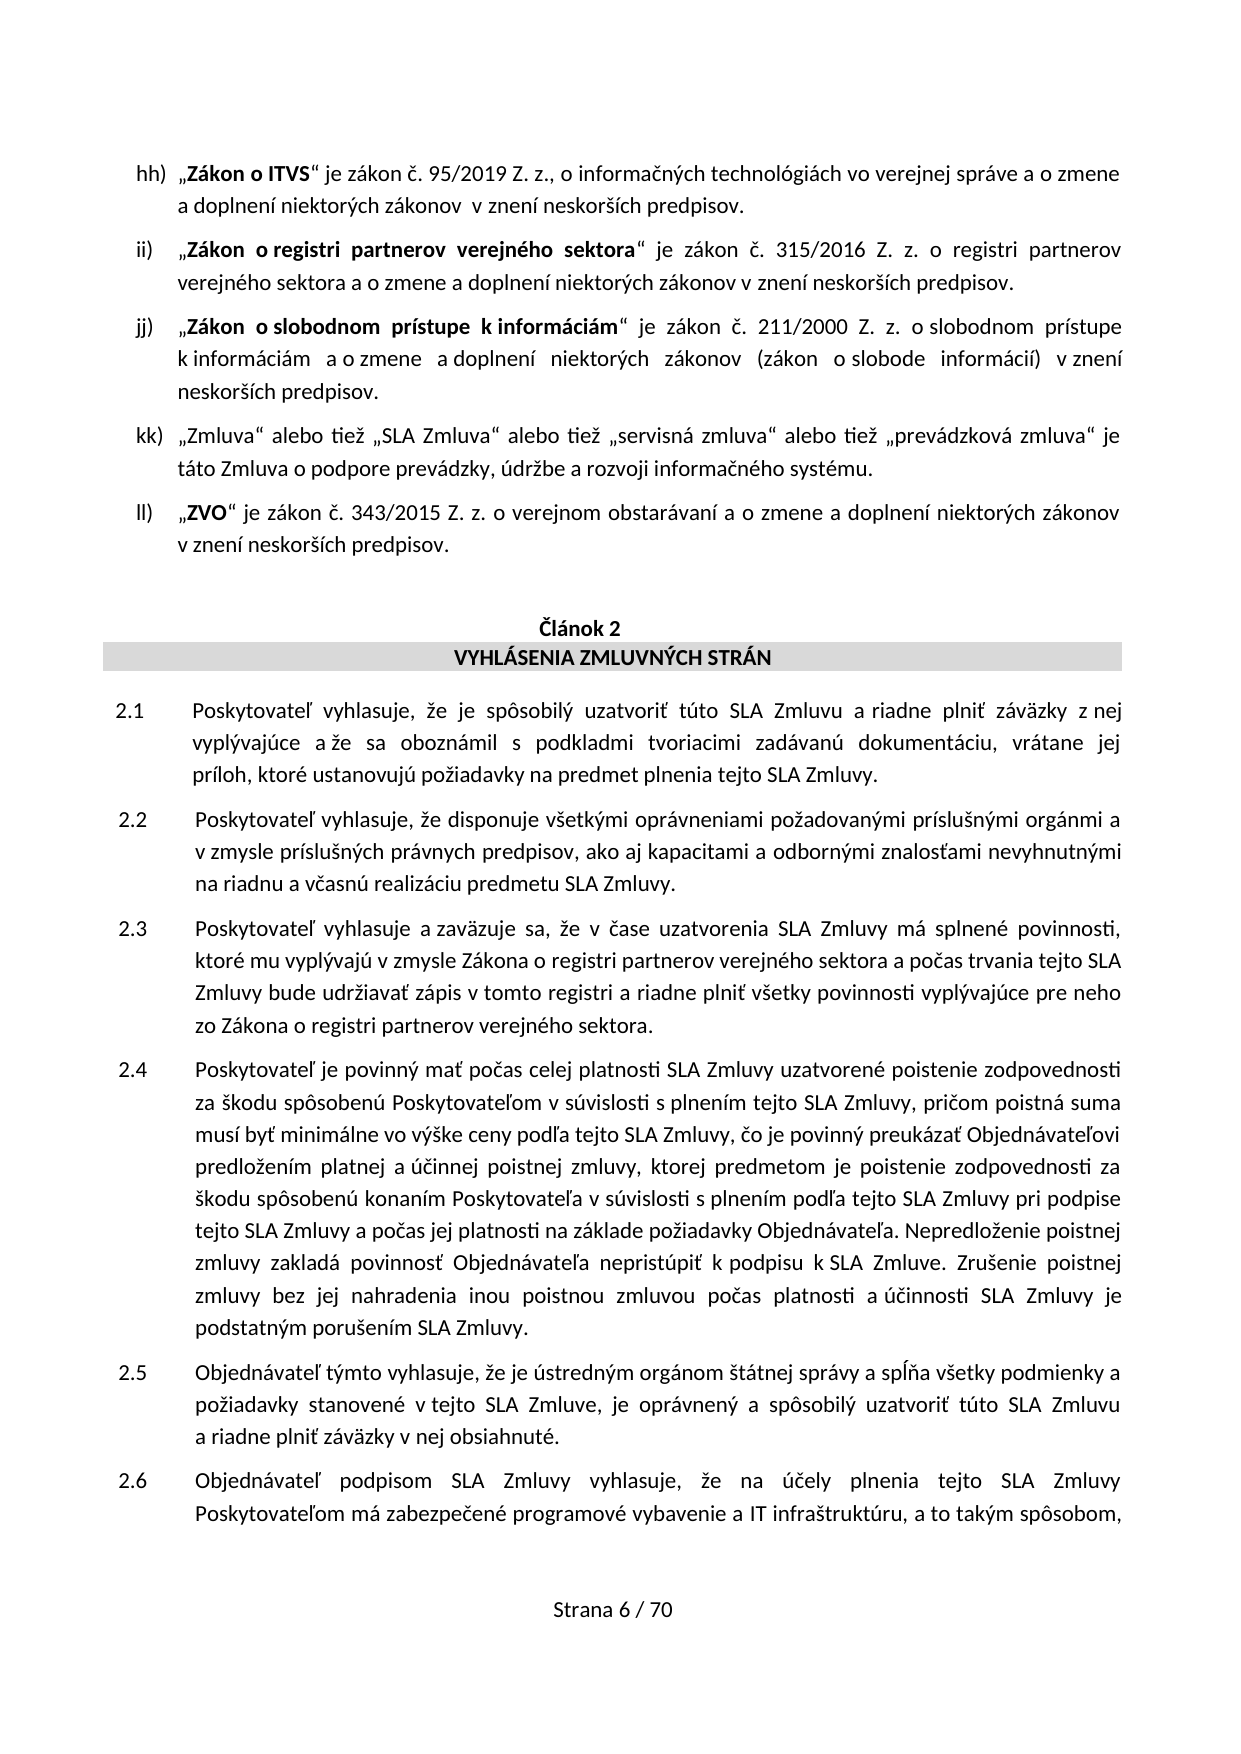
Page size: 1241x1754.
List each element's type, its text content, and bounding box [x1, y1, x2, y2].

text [118, 1467, 1122, 1527]
list „Zákon o registri partnerov verejného sektora“ je zákon č. 315/2016 Z. z. o registri partnerov verejného sektora a o zmene a doplnení niektorých zákonov v znení neskorších predpisov. [136, 236, 1122, 296]
list „Zmluva“ alebo tiež „SLA Zmluva“ alebo tiež „servisná zmluva“ alebo tiež „prevádzková zmluva“ je táto Zmluva o podpore prevádzky, údržbe a rozvoji informačného systému. [136, 421, 1122, 482]
text Poskytovateľ je povinný mať počas celej platnosti SLA Zmluvy uzatvorené poistenie zodpovednosti za škodu spôsobenú Poskytovateľom v súvislosti s plnením tejto SLA Zmluvy, pričom poistná suma musí byť minimálne vo výške ceny podľa tejto SLA Zmluvy, čo je povinný preukázať Objednávateľovi predložením platnej a účinnej poistnej zmluvy, ktorej predmetom je poistenie zodpovednosti za škodu spôsobenú konaním Poskytovateľa v súvislosti s plnením podľa tejto SLA Zmluvy pri podpise tejto SLA Zmluvy a počas jej platnosti na základe požiadavky Objednávateľa. Nepredloženie poistnej zmluvy zakladá povinnosť Objednávateľa nepristúpiť k podpisu k SLA Zmluve. Zrušenie poistnej zmluvy bez jej nahradenia inou poistnou zmluvou počas platnosti a účinnosti SLA Zmluvy je podstatným porušením SLA Zmluvy. [118, 1055, 1122, 1341]
list „Zákon o slobodnom prístupe k informáciám“ je zákon č. 211/2000 Z. z. o slobodnom prístupe k informáciám a o zmene a doplnení niektorých zákonov (zákon o slobode informácií) v znení neskorších predpisov. [136, 312, 1122, 405]
text Poskytovateľ vyhlasuje, že je spôsobilý uzatvoriť túto SLA Zmluvu a riadne plniť záväzky z nej vyplývajúce a že sa oboznámil s podkladmi tvoriacimi zadávanú dokumentáciu, vrátane jej príloh, ktoré ustanovujú požiadavky na predmet plnenia tejto SLA Zmluvy. [115, 696, 1122, 788]
text VYHLÁSENIA ZMLUVNÝCH STRÁN [103, 642, 1122, 671]
text Poskytovateľ vyhlasuje, že disponuje všetkými oprávneniami požadovanými príslušnými orgánmi a v zmysle príslušných právnych predpisov, ako aj kapacitami a odbornými znalosťami nevyhnutnými na riadnu a včasnú realizáciu predmetu SLA Zmluvy. [118, 805, 1122, 897]
list „Zákon o ITVS“ je zákon č. 95/2019 Z. z., o informačných technológiách vo verejnej správe a o zmene a doplnení niektorých zákonov v znení neskorších predpisov. [136, 159, 1122, 219]
list „ZVO“ je zákon č. 343/2015 Z. z. o verejnom obstarávaní a o zmene a doplnení niektorých zákonov v znení neskorších predpisov. [136, 498, 1122, 558]
text Objednávateľ týmto vyhlasuje, že je ústredným orgánom štátnej správy a spĺňa všetky podmienky a požiadavky stanovené v tejto SLA Zmluve, je oprávnený a spôsobilý uzatvoriť túto SLA Zmluvu a riadne plniť záväzky v nej obsiahnuté. [118, 1358, 1122, 1450]
text Poskytovateľ vyhlasuje a zaväzuje sa, že v čase uzatvorenia SLA Zmluvy má splnené povinnosti, ktoré mu vyplývajú v zmysle Zákona o registri partnerov verejného sektora a počas trvania tejto SLA Zmluvy bude udržiavať zápis v tomto registri a riadne plniť všetky povinnosti vyplývajúce pre neho zo Zákona o registri partnerov verejného sektora. [118, 914, 1122, 1039]
